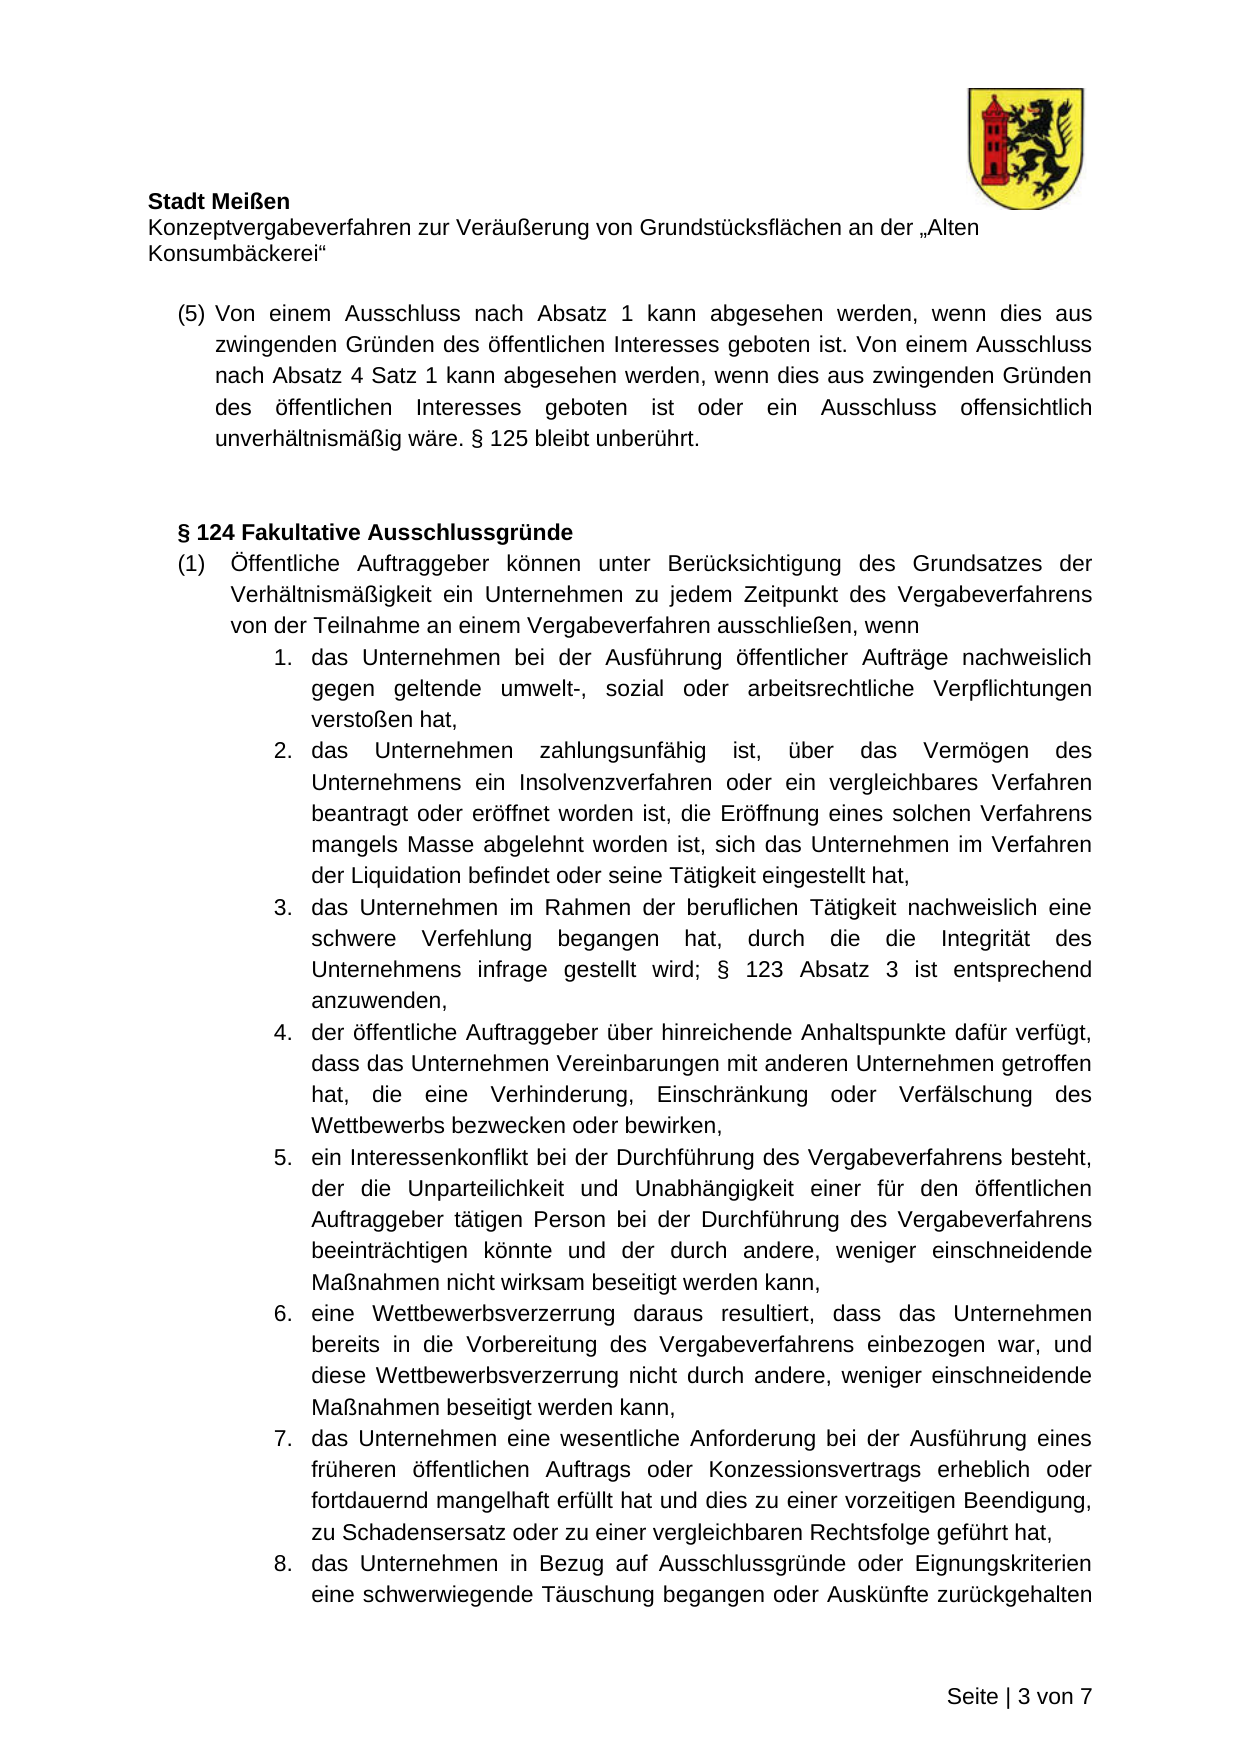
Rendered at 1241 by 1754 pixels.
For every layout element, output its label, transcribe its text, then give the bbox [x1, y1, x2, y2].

list das Unternehmen im Rahmen der beruflichen Tätigkeit nachweislich eine schwere Verfehlung begangen hat, durch die die Integrität des Unternehmens infrage gestellt wird; § 123 Absatz 3 ist entsprechend anzuwenden, [274, 888, 1093, 1013]
list das Unternehmen zahlungsunfähig ist, über das Vermögen des Unternehmens ein Insolvenzverfahren oder ein vergleichbares Verfahren beantragt oder eröffnet worden ist, die Eröffnung eines solchen Verfahrens mangels Masse abgelehnt worden ist, sich das Unternehmen im Verfahren der Liquidation befindet oder seine Tätigkeit eingestellt hat, [274, 732, 1093, 888]
list Von einem Ausschluss nach Absatz 1 kann abgesehen werden, wenn dies aus zwingenden Gründen des öffentlichen Interesses geboten ist. Von einem Ausschluss nach Absatz 4 Satz 1 kann abgesehen werden, wenn dies aus zwingenden Gründen des öffentlichen Interesses geboten ist oder ein Ausschluss offensichtlich unverhältnismäßig wäre. § 125 bleibt unberührt. [177, 295, 1093, 451]
list ein Interessenkonflikt bei der Durchführung des Vergabeverfahrens besteht, der die Unparteilichkeit und Unabhängigkeit einer für den öffentlichen Auftraggeber tätigen Person bei der Durchführung des Vergabeverfahrens beeinträchtigen könnte und der durch andere, weniger einschneidende Maßnahmen nicht wirksam beseitigt werden kann, [274, 1138, 1093, 1295]
list der öffentliche Auftraggeber über hinreichende Anhaltspunkte dafür verfügt, dass das Unternehmen Vereinbarungen mit anderen Unternehmen getroffen hat, die eine Verhinderung, Einschränkung oder Verfälschung des Wettbewerbs bezwecken oder bewirken, [274, 1013, 1093, 1138]
list das Unternehmen eine wesentliche Anforderung bei der Ausführung eines früheren öffentlichen Auftrags oder Konzessionsvertrags erheblich oder fortdauernd mangelhaft erfüllt hat und dies zu einer vorzeitigen Beendigung, zu Schadensersatz oder zu einer vergleichbaren Rechtsfolge geführt hat, [274, 1420, 1093, 1545]
list eine Wettbewerbsverzerrung daraus resultiert, dass das Unternehmen bereits in die Vorbereitung des Vergabeverfahrens einbezogen war, und diese Wettbewerbsverzerrung nicht durch andere, weniger einschneidende Maßnahmen beseitigt werden kann, [274, 1295, 1093, 1420]
picture [965, 88, 1087, 210]
list Öffentliche Auftraggeber können unter Berücksichtigung des Grundsatzes der Verhältnismäßigkeit ein Unternehmen zu jedem Zeitpunkt des Vergabeverfahrens von der Teilnahme an einem Vergabeverfahren ausschließen, wenn [177, 545, 1093, 638]
text § 124 Fakultative Ausschlussgründe [148, 513, 1093, 545]
list das Unternehmen bei der Ausführung öffentlicher Aufträge nachweislich gegen geltende umwelt-, sozial oder arbeitsrechtliche Verpflichtungen verstoßen hat, [274, 638, 1093, 732]
